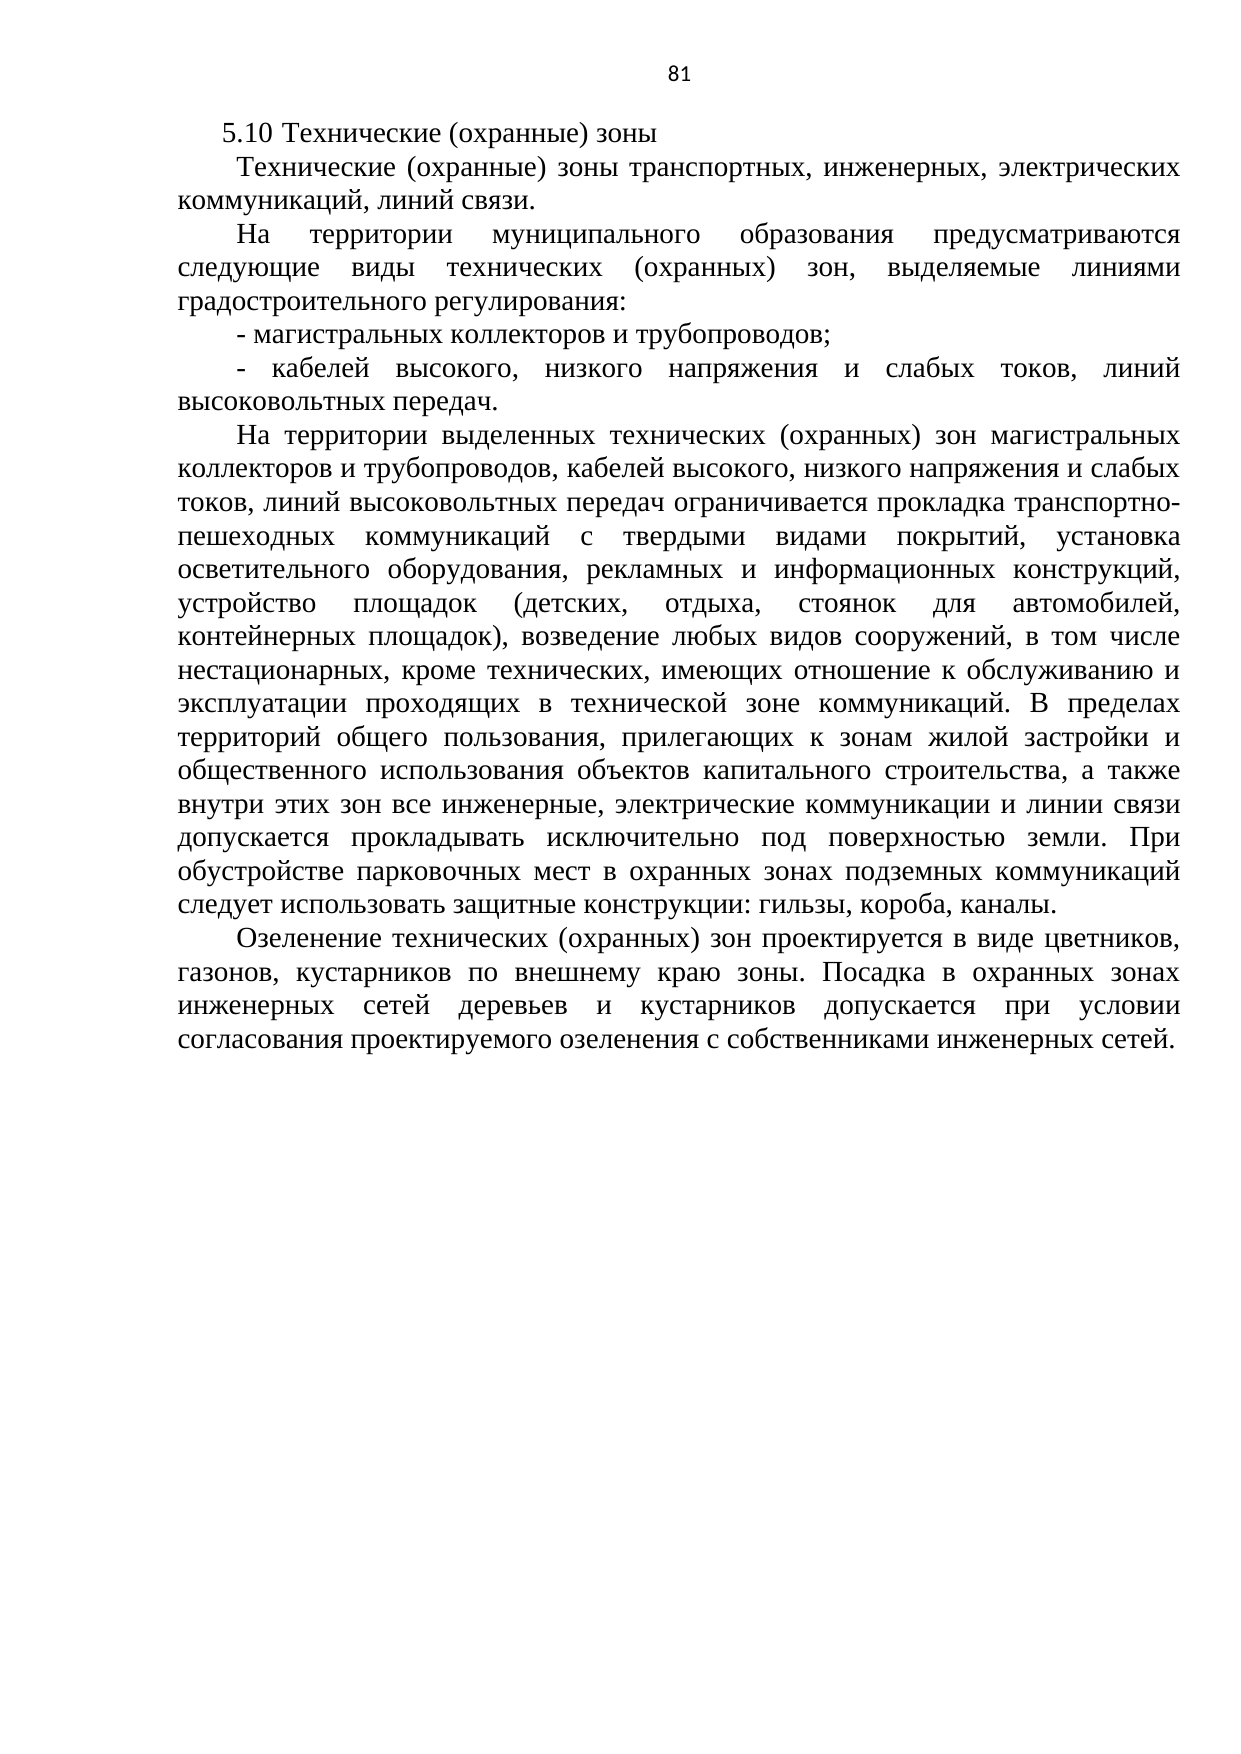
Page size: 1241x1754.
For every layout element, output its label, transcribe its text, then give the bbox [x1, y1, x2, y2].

text - магистральных коллекторов и трубопроводов; [177, 316, 1181, 350]
text - кабелей высокого, низкого напряжения и слабых токов, линий высоковольтных передач. [177, 350, 1181, 417]
subtitle Технические (охранные) зоны [222, 115, 1181, 149]
text Озеленение технических (охранных) зон проектируется в виде цветников, газонов, кустарников по внешнему краю зоны. Посадка в охранных зонах инженерных сетей деревьев и кустарников допускается при условии согласования проектируемого озеленения с собственниками инженерных сетей. [177, 920, 1181, 1054]
text На территории выделенных технических (охранных) зон магистральных коллекторов и трубопроводов, кабелей высокого, низкого напряжения и слабых токов, линий высоковольтных передач ограничивается прокладка транспортно-пешеходных коммуникаций с твердыми видами покрытий, установка осветительного оборудования, рекламных и информационных конструкций, устройство площадок (детских, отдыха, стоянок для автомобилей, контейнерных площадок), возведение любых видов сооружений, в том числе нестационарных, кроме технических, имеющих отношение к обслуживанию и эксплуатации проходящих в технической зоне коммуникаций. В пределах территорий общего пользования, прилегающих к зонам жилой застройки и общественного использования объектов капитального строительства, а также внутри этих зон все инженерные, электрические коммуникации и линии связи допускается прокладывать исключительно под поверхностью земли. При обустройстве парковочных мест в охранных зонах подземных коммуникаций следует использовать защитные конструкции: гильзы, короба, каналы. [177, 417, 1181, 920]
text Технические (охранные) зоны транспортных, инженерных, электрических коммуникаций, линий связи. [177, 149, 1181, 216]
text На территории муниципального образования предусматриваются следующие виды технических (охранных) зон, выделяемые линиями градостроительного регулирования: [177, 216, 1181, 316]
